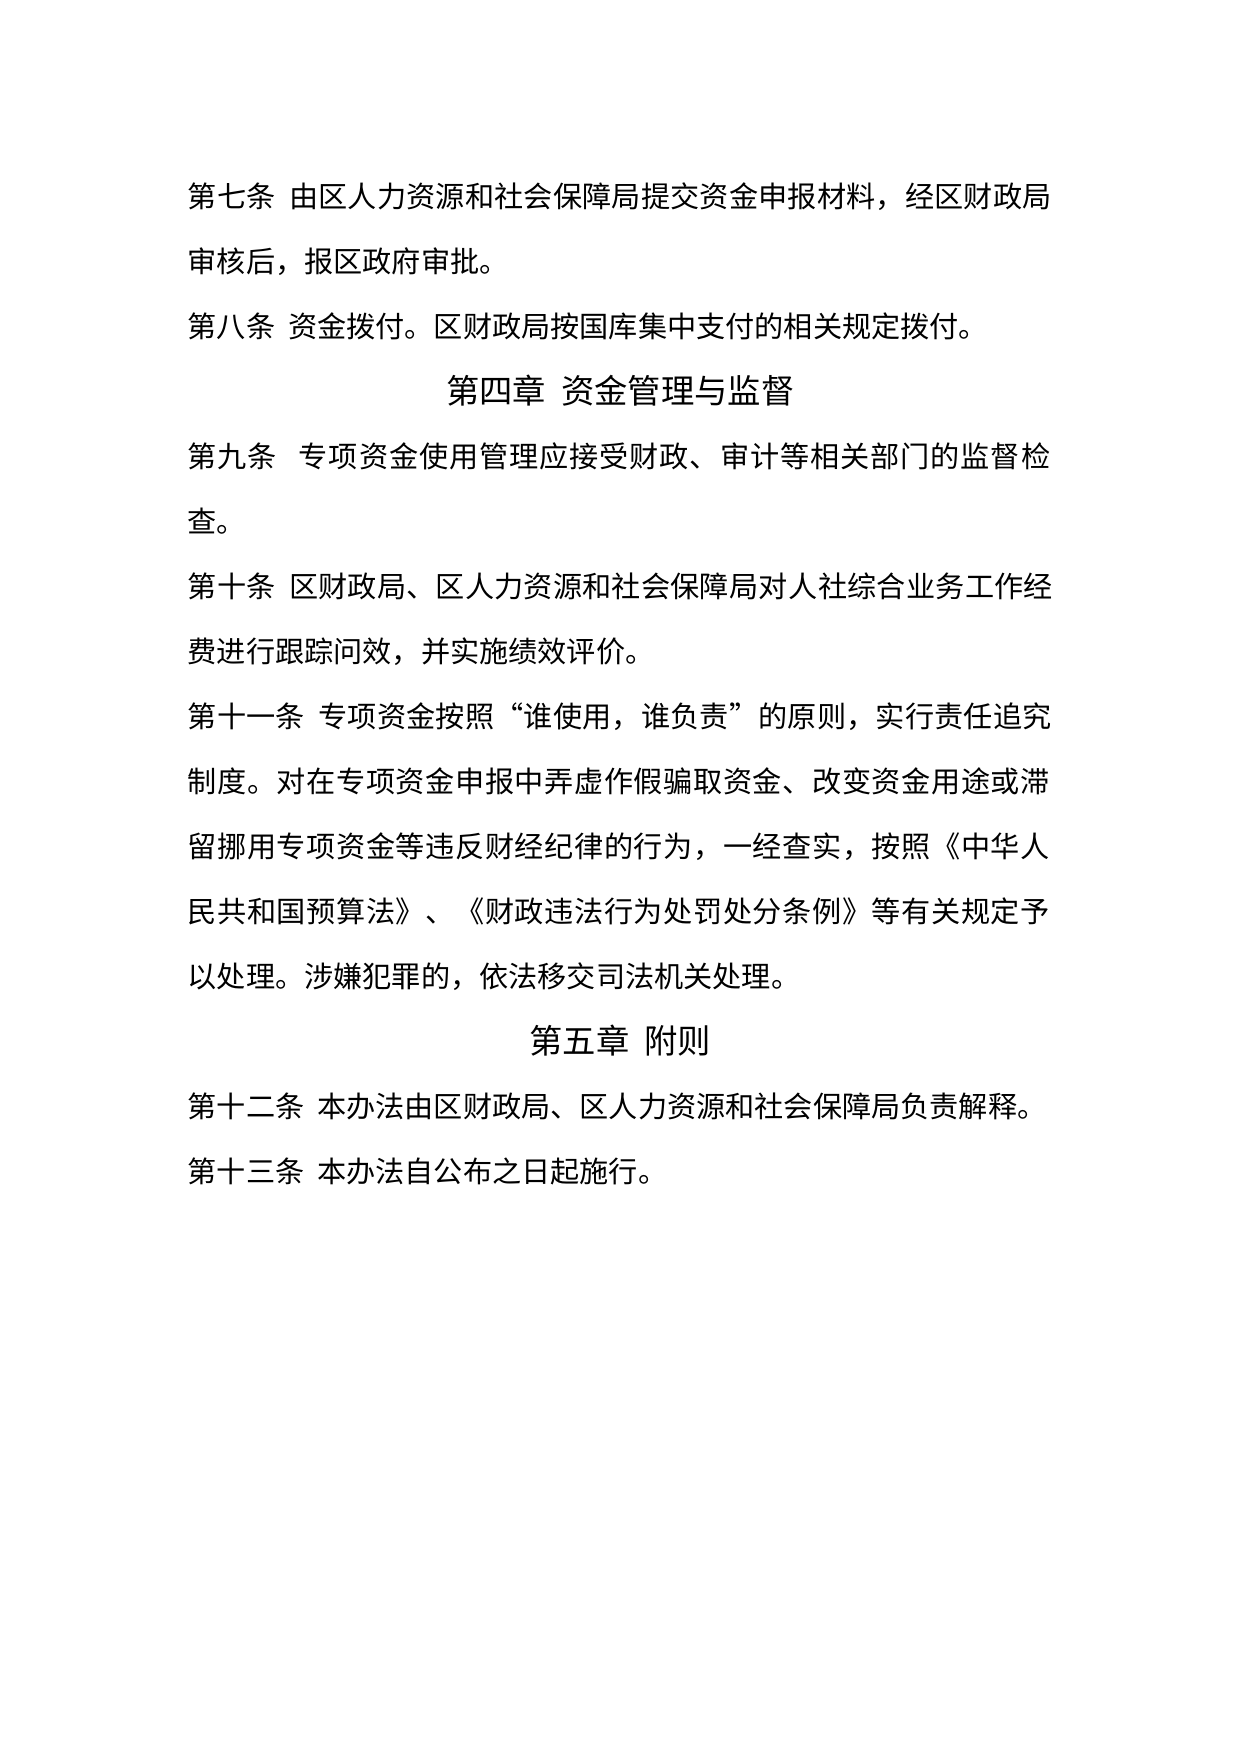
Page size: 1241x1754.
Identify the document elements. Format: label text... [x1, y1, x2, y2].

text 第八条 资金拨付。区财政局按国库集中支付的相关规定拨付。 [187, 292, 1053, 357]
text 第十二条 本办法由区财政局、区人力资源和社会保障局负责解释。 [187, 1072, 1053, 1137]
text 第七条 由区人力资源和社会保障局提交资金申报材料，经区财政局审核后，报区政府审批。 [187, 162, 1053, 292]
text 第十条 区财政局、区人力资源和社会保障局对人社综合业务工作经费进行跟踪问效，并实施绩效评价。 [187, 552, 1053, 682]
text 第九条 专项资金使用管理应接受财政、审计等相关部门的监督检查。 [187, 422, 1053, 552]
text 第四章 资金管理与监督 [187, 357, 1053, 422]
text 第十三条 本办法自公布之日起施行。 [187, 1137, 1053, 1202]
text 第十一条 专项资金按照“谁使用，谁负责”的原则，实行责任追究制度。对在专项资金申报中弄虚作假骗取资金、改变资金用途或滞留挪用专项资金等违反财经纪律的行为，一经查实，按照《中华人民共和国预算法》、《财政违法行为处罚处分条例》等有关规定予以处理。涉嫌犯罪的，依法移交司法机关处理。 [187, 682, 1053, 1007]
text 第五章 附则 [187, 1007, 1053, 1072]
